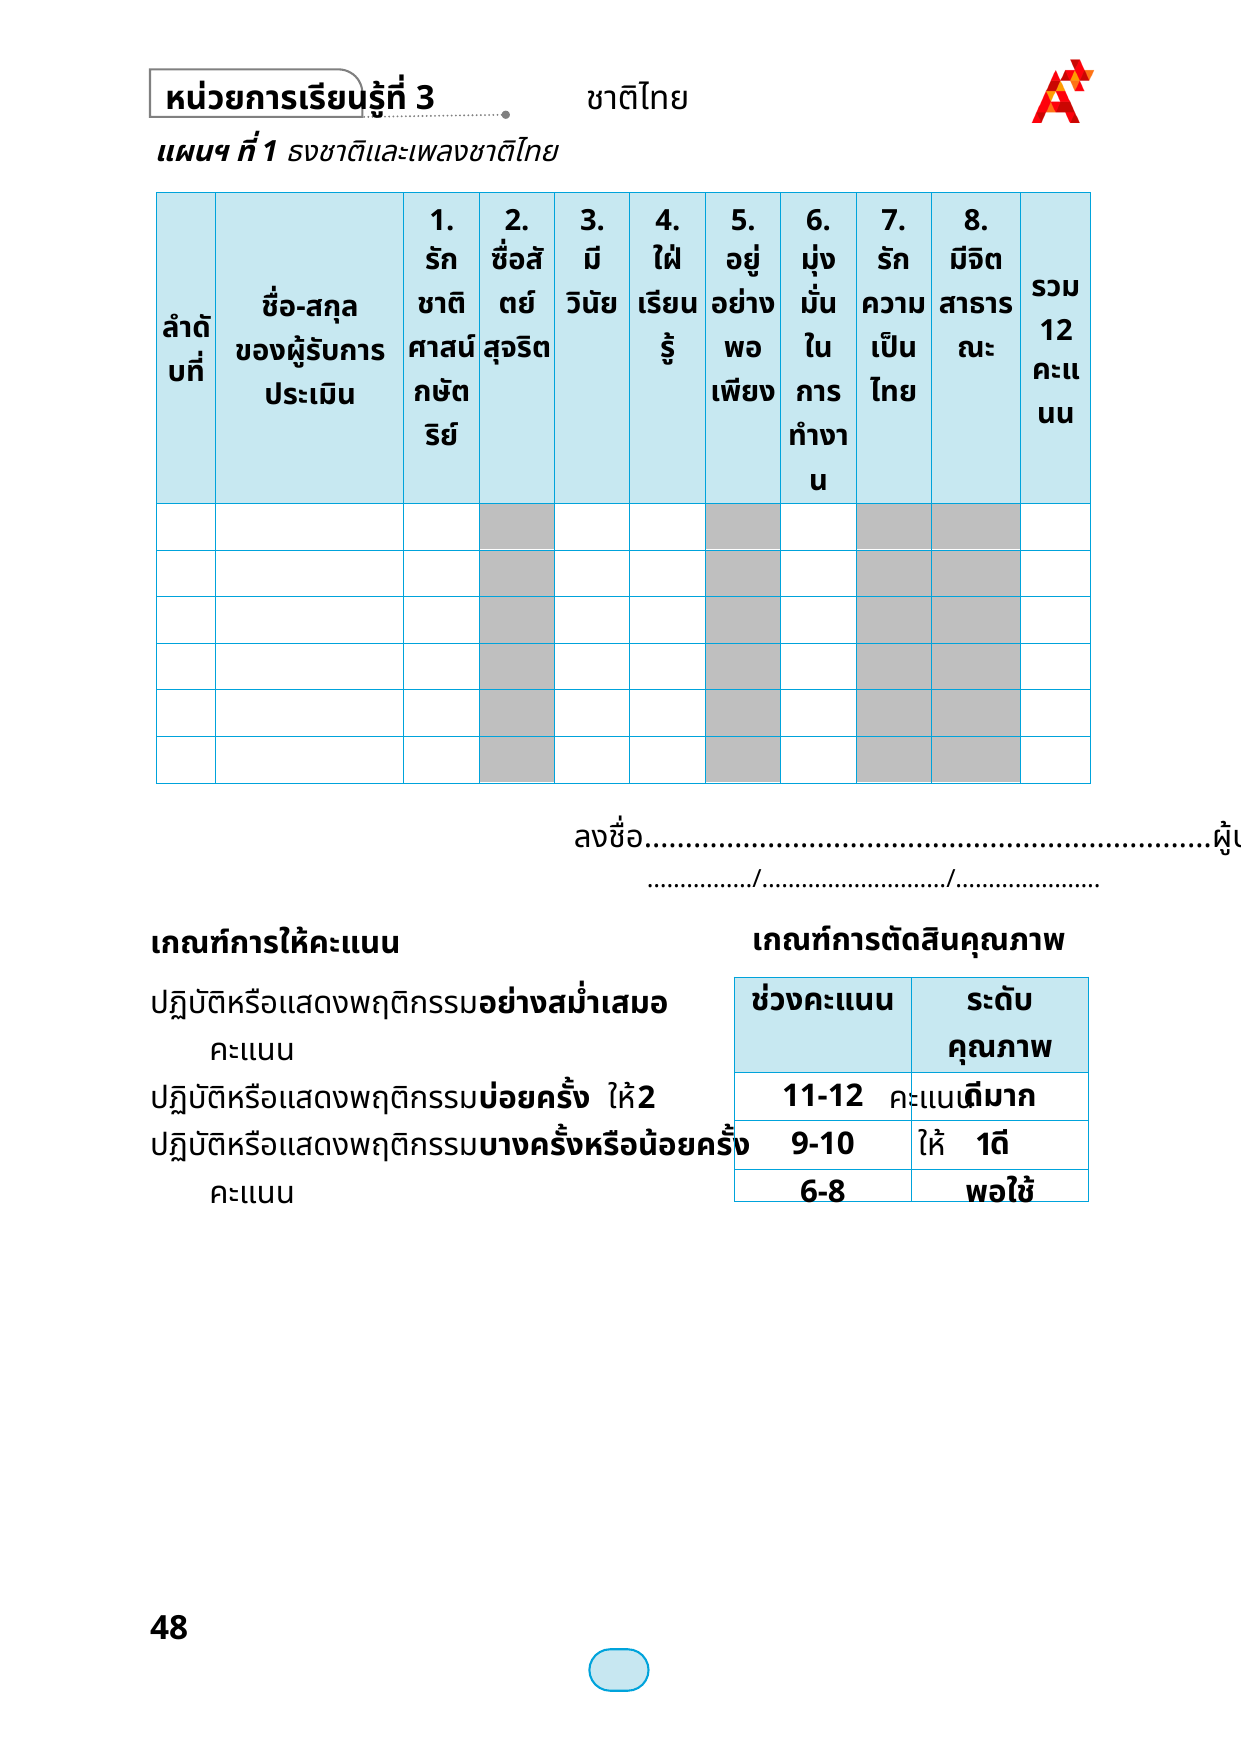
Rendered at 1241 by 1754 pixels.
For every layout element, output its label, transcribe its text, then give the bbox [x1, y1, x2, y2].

text ปฏิบัติหรือแสดงพฤติกรรมอย่างสม่ำเสมอ ให้ 3 คะแนน [150, 980, 734, 1075]
text ปฏิบัติหรือแสดงพฤติกรรมบางครั้งหรือน้อยครั้ง ให้ 1 คะแนน [150, 1122, 1090, 1217]
table_cell [404, 504, 479, 549]
table_cell [932, 690, 1020, 736]
table_header 5. อยู่อย่างพอเพียง [706, 193, 780, 503]
table_cell [1021, 737, 1090, 782]
table_cell [480, 597, 554, 643]
table_cell [480, 690, 554, 736]
table_cell [404, 644, 479, 689]
table_cell [630, 504, 705, 549]
table_header 4. ใฝ่เรียนรู้ [630, 193, 705, 503]
table_cell [157, 690, 215, 736]
table_cell [216, 504, 403, 549]
text ปฏิบัติหรือแสดงพฤติกรรมบ่อยครั้ง ให้ 2 คะแนน [735, 1075, 911, 1120]
table_cell [216, 597, 403, 643]
table_cell [781, 551, 856, 596]
table_cell [1021, 644, 1090, 689]
table_cell [157, 644, 215, 689]
table_cell [630, 597, 705, 643]
table_header 7. รักความเป็นไทย [857, 193, 931, 503]
table_cell [781, 644, 856, 689]
table_cell [857, 597, 931, 643]
picture [1024, 52, 1099, 126]
table_cell [781, 597, 856, 643]
table_cell [630, 690, 705, 736]
table_cell [630, 551, 705, 596]
table_cell [857, 504, 931, 549]
text เกณฑ์การให้คะแนน [150, 920, 1090, 967]
table_cell [404, 597, 479, 643]
table_cell [1021, 597, 1090, 643]
table_cell [706, 504, 780, 549]
table_cell [555, 644, 629, 689]
table_cell [932, 644, 1020, 689]
table_cell [781, 504, 856, 549]
table_cell [781, 690, 856, 736]
table_header ลำดับที่ [157, 193, 215, 503]
table_cell [932, 737, 1020, 782]
table_cell [857, 551, 931, 596]
table_header 1. รักชาติ ศาสน์ กษัตริย์ [404, 193, 479, 503]
table_cell [555, 504, 629, 549]
table_cell [555, 690, 629, 736]
table_cell [781, 737, 856, 782]
table_cell [555, 737, 629, 782]
table_cell [932, 504, 1020, 549]
table_cell [857, 644, 931, 689]
table_cell [157, 504, 215, 549]
table_cell [480, 644, 554, 689]
table_cell [857, 737, 931, 782]
table_header รวม 12 คะแนน [1021, 193, 1090, 503]
table_cell [1021, 504, 1090, 549]
table_header ชื่อ-สกุล ของผู้รับการประเมิน [216, 193, 403, 503]
table_cell [932, 551, 1020, 596]
table_cell [630, 644, 705, 689]
table_cell [706, 644, 780, 689]
table_cell [480, 737, 554, 782]
table_header 6. มุ่งมั่น ในการทำงาน [781, 193, 856, 503]
table_cell [480, 551, 554, 596]
table_cell [404, 737, 479, 782]
table_cell [216, 551, 403, 596]
table_cell [706, 597, 780, 643]
table_cell [157, 551, 215, 596]
table_cell [555, 597, 629, 643]
table_cell [157, 737, 215, 782]
table_cell [706, 551, 780, 596]
table_header 2. ซื่อสัตย์ สุจริต [480, 193, 554, 503]
table_cell [404, 690, 479, 736]
table_cell [857, 690, 931, 736]
table_cell [932, 597, 1020, 643]
text ปฏิบัติหรือแสดงพฤติกรรมบ่อยครั้ง ให้ 2 คะแนน [912, 1075, 1088, 1120]
table_cell [555, 551, 629, 596]
table_cell [1021, 690, 1090, 736]
table_header 3. มีวินัย [555, 193, 629, 503]
table_cell [706, 737, 780, 782]
text ลงชื่อ……………………………………………………………ผู้ประเมิน [150, 814, 1090, 861]
table_cell [157, 597, 215, 643]
table_cell [404, 551, 479, 596]
table_header 8. มีจิตสาธารณะ [932, 193, 1020, 503]
table_cell [216, 690, 403, 736]
table_cell [1021, 551, 1090, 596]
text ปฏิบัติหรือแสดงพฤติกรรมบ่อยครั้ง ให้ 2 คะแนน [150, 1075, 734, 1122]
text ……….……/………………….……/…………………. [150, 861, 1090, 895]
table_cell [216, 737, 403, 782]
table_cell [630, 737, 705, 782]
table_cell [216, 644, 403, 689]
table_cell [480, 504, 554, 549]
table_cell [706, 690, 780, 736]
